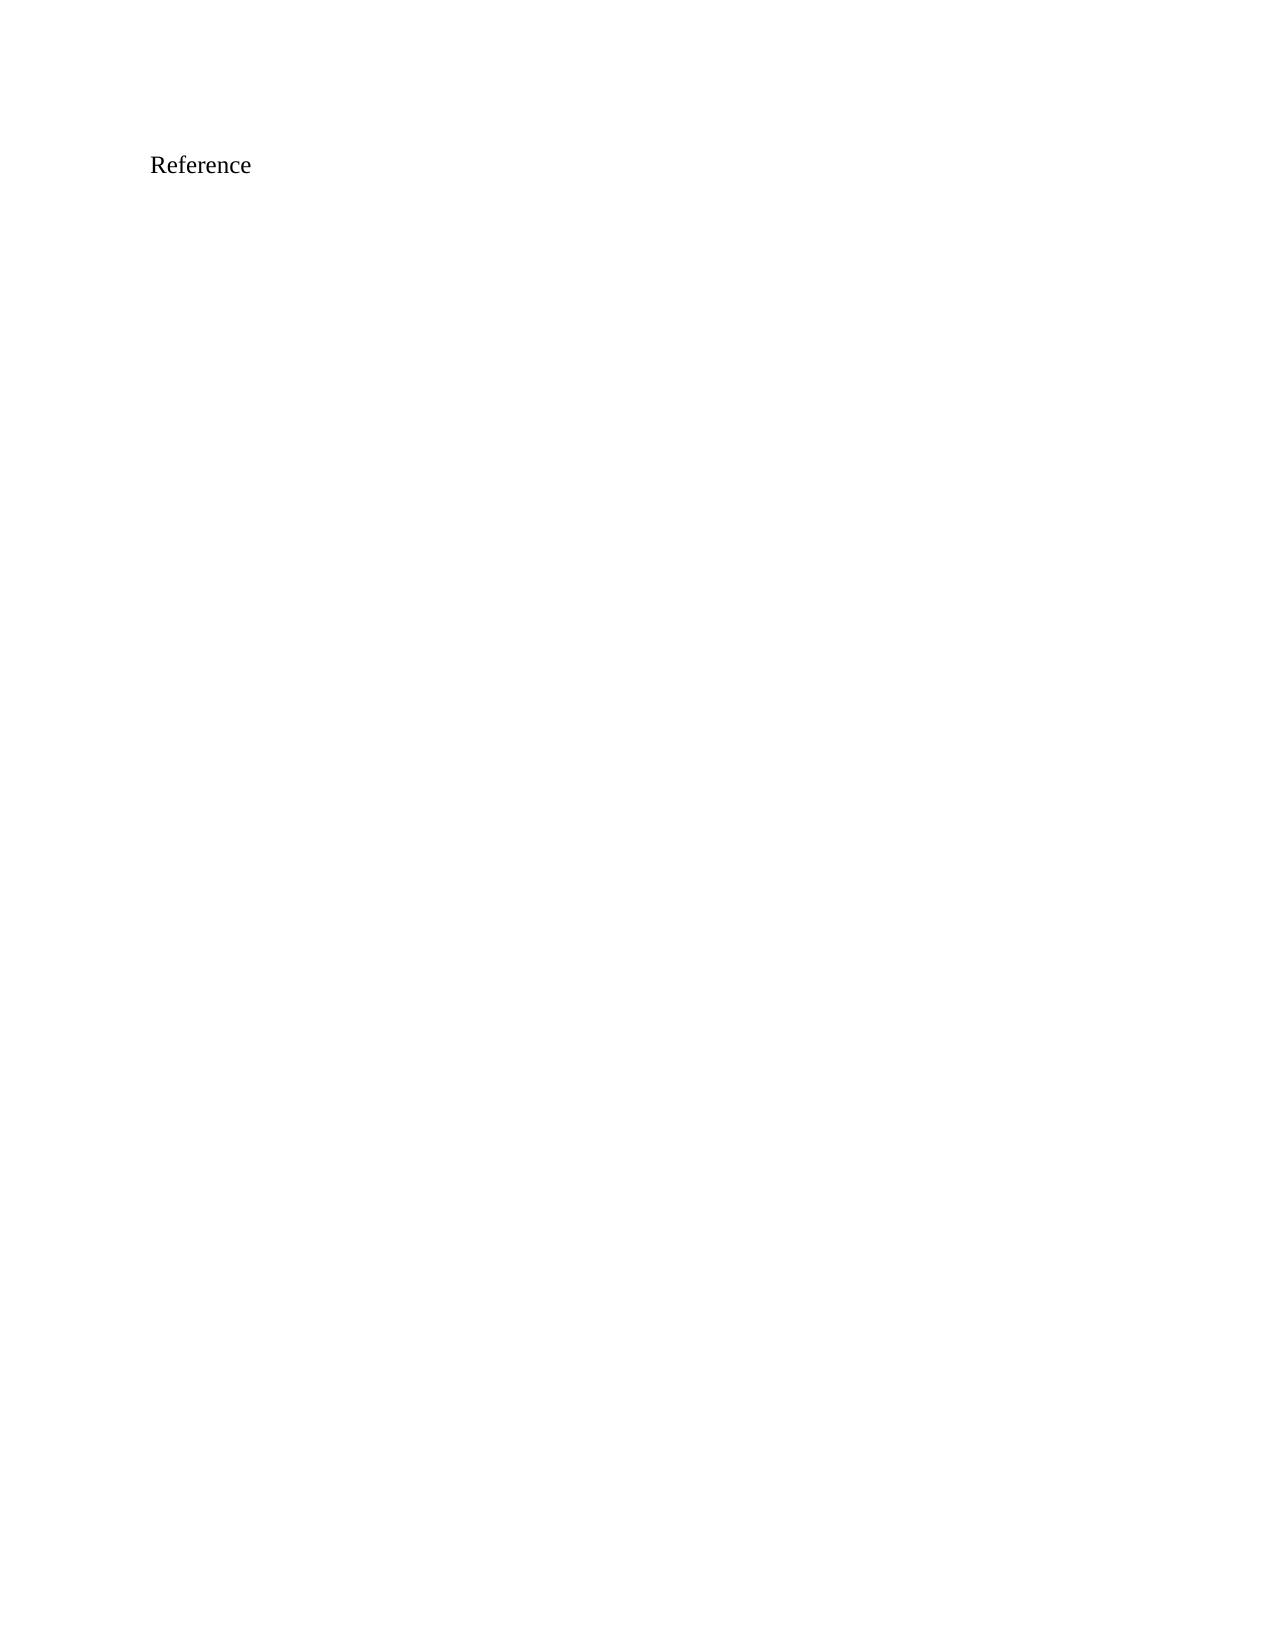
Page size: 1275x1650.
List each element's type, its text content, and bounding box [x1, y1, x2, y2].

text Reference [150, 150, 1125, 179]
